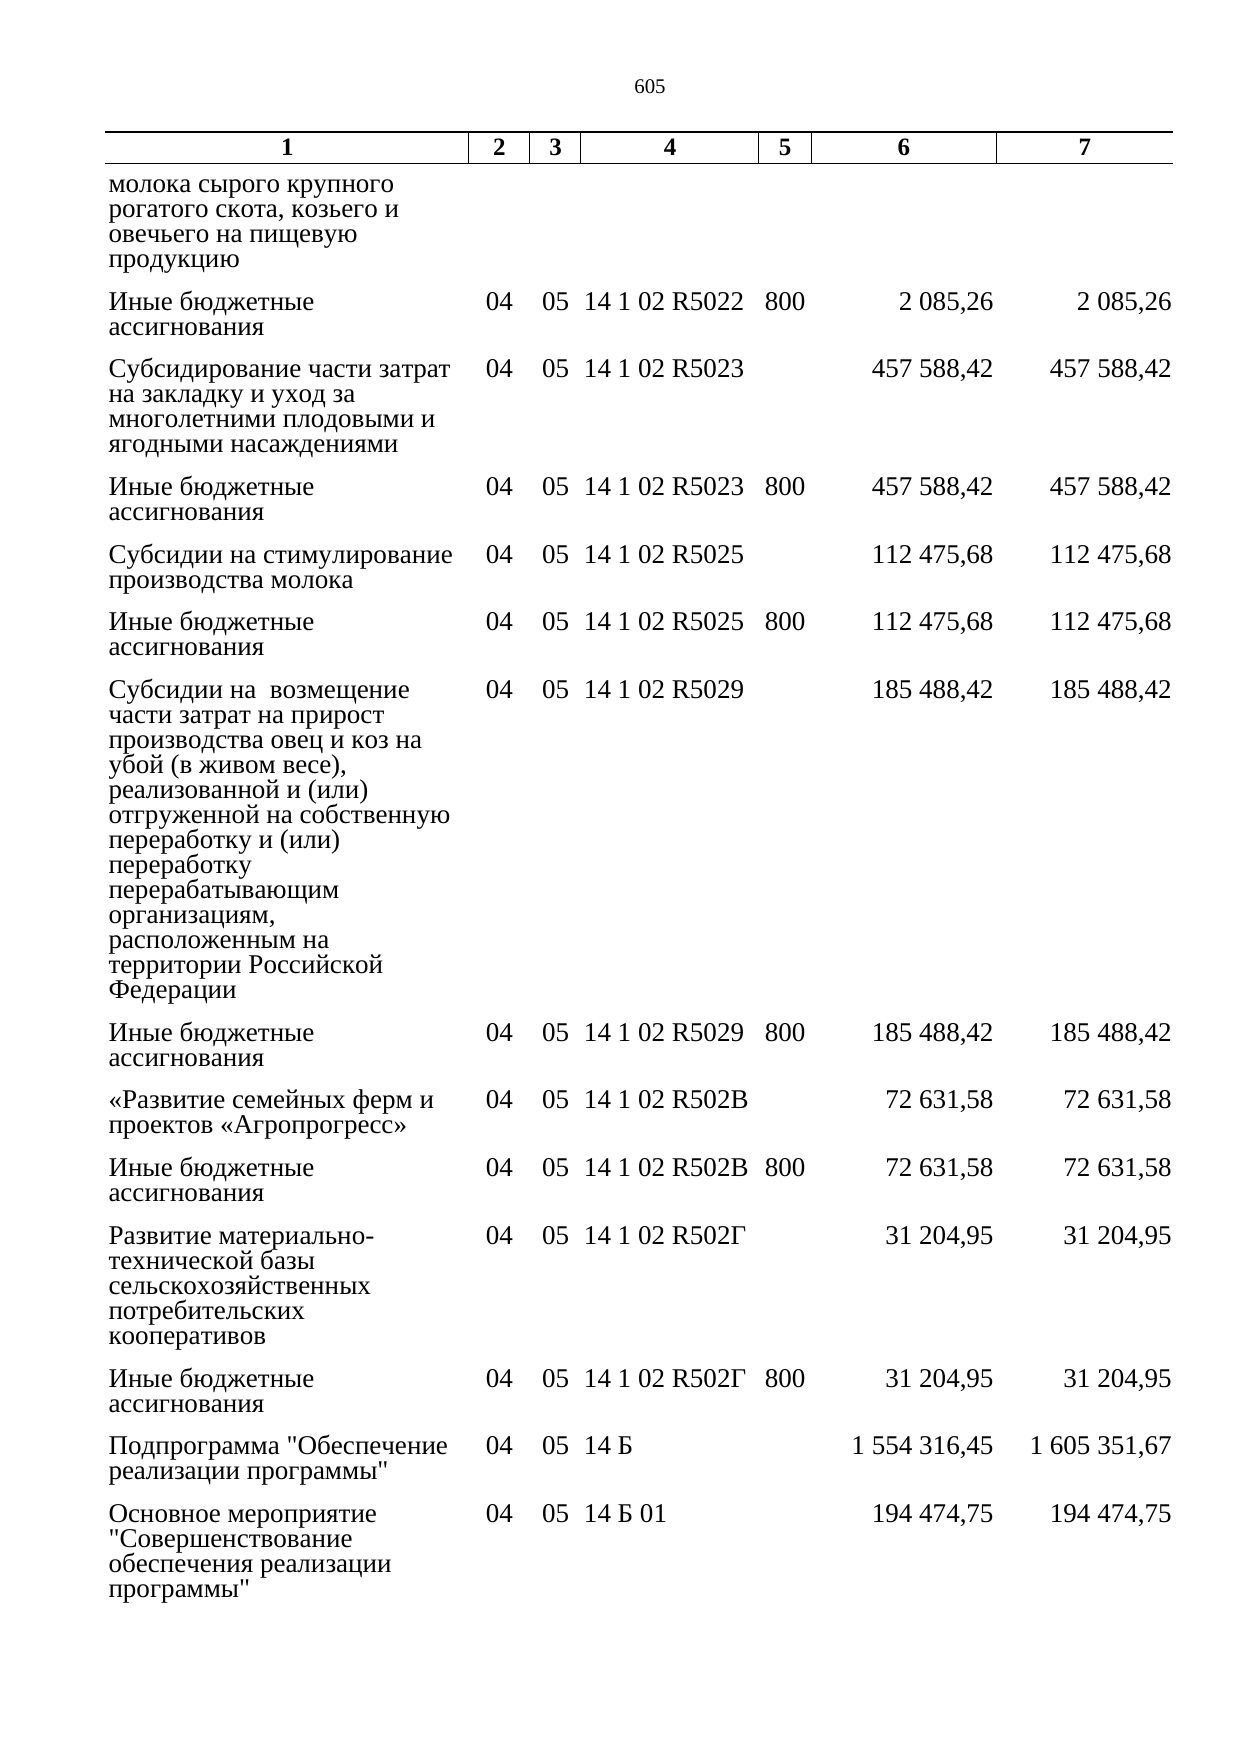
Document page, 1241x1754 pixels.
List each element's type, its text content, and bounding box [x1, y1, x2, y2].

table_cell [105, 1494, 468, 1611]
table_header 4 [581, 133, 758, 163]
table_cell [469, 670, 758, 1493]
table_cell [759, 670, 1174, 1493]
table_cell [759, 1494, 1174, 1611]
table_header 7 [997, 133, 1173, 163]
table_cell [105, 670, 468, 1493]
table_header 6 [812, 133, 996, 163]
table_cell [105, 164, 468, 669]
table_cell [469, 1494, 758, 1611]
table_header 3 [530, 133, 580, 163]
table_header 1 [105, 133, 468, 163]
table_header 2 [469, 133, 529, 163]
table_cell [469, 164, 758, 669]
table_header 5 [759, 133, 811, 163]
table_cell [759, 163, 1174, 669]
